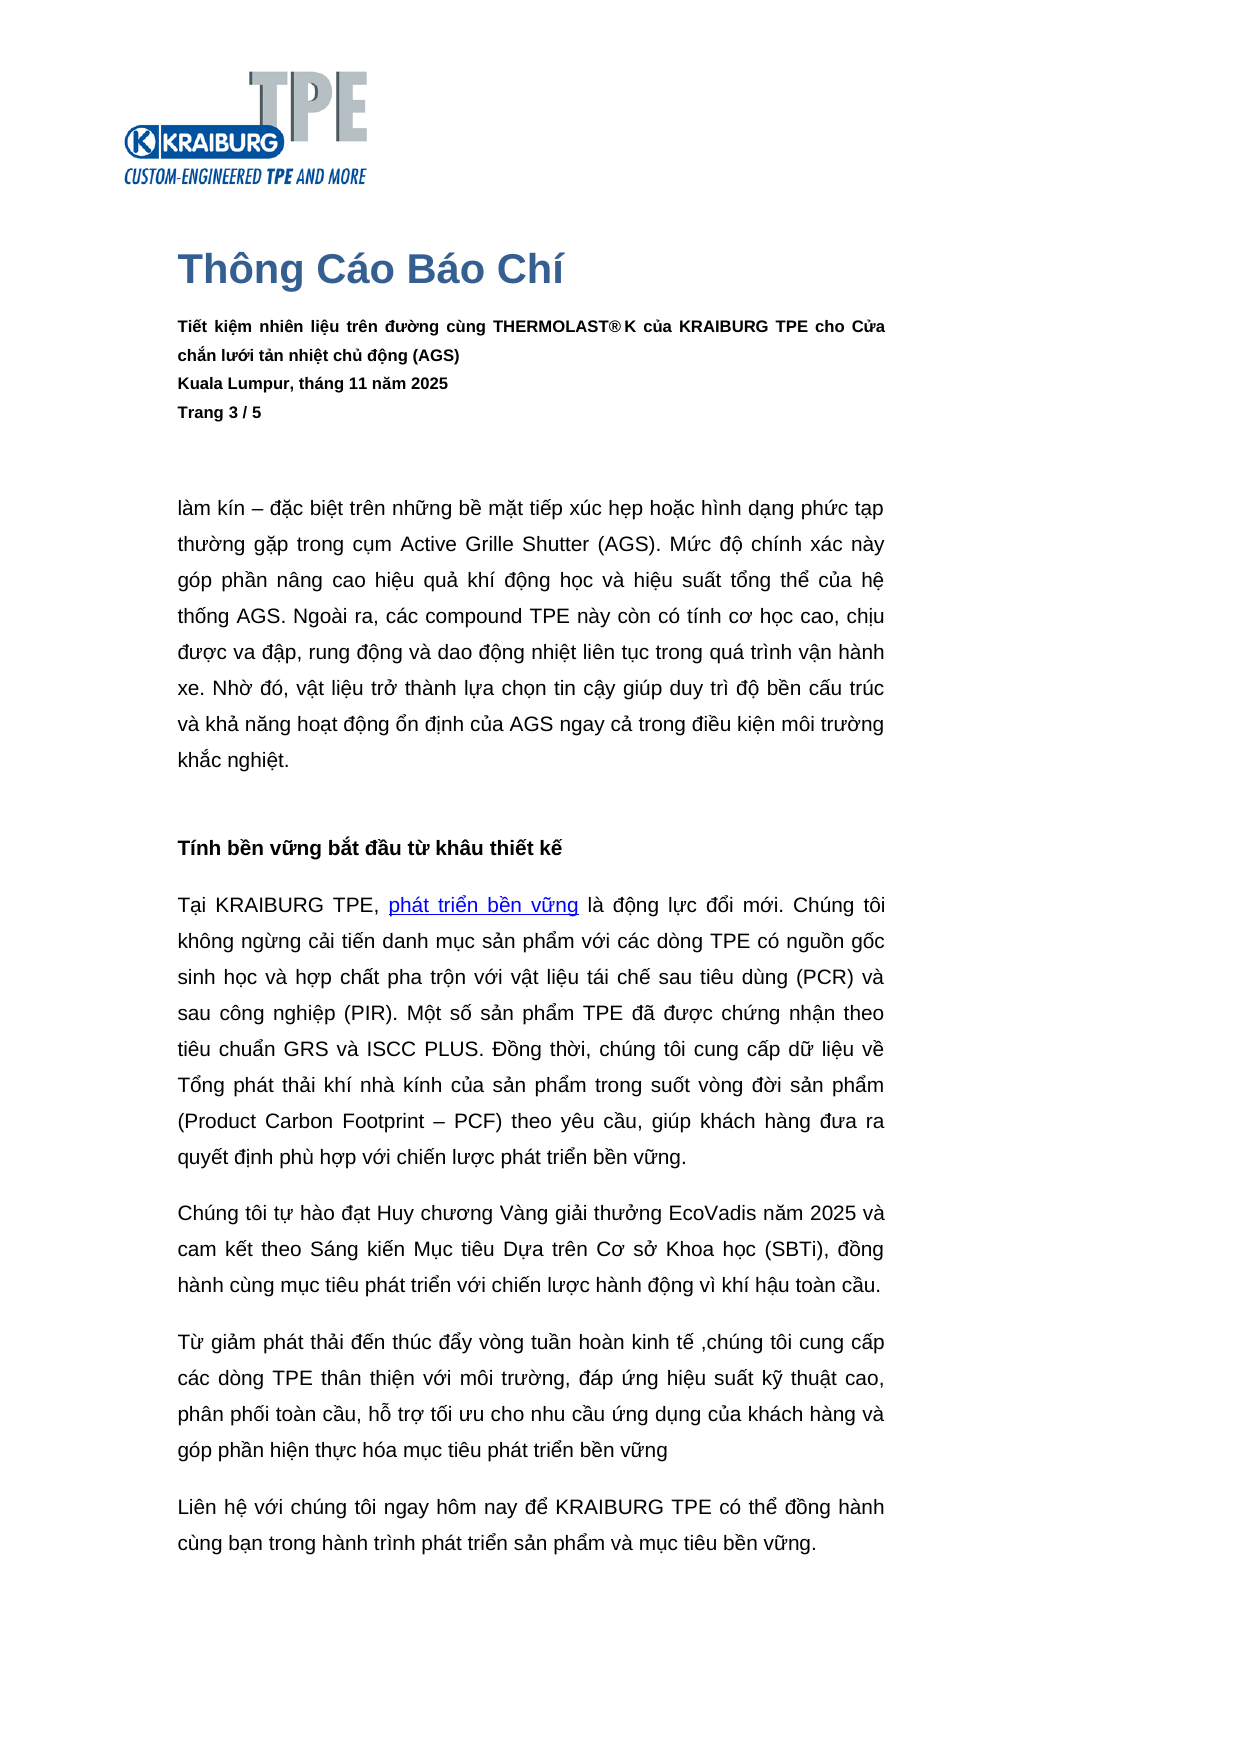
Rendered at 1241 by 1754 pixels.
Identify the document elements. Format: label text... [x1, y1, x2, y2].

text Từ giảm phát thải đến thúc đẩy vòng tuần hoàn kinh tế ,chúng tôi cung cấp các dòng TPE thân thiện với môi trường, đáp ứng hiệu suất kỹ thuật cao, phân phối toàn cầu, hỗ trợ tối ưu cho nhu cầu ứng dụng của khách hàng và góp phần hiện thực hóa mục tiêu phát triển bền vững [177, 1330, 886, 1462]
text Chúng tôi tự hào đạt Huy chương Vàng giải thưởng EcoVadis năm 2025 và cam kết theo Sáng kiến Mục tiêu Dựa trên Cơ sở Khoa học (SBTi), đồng hành cùng mục tiêu phát triển với chiến lược hành động vì khí hậu toàn cầu. [177, 1201, 886, 1297]
text Liên hệ với chúng tôi ngay hôm nay để KRAIBURG TPE có thể đồng hành cùng bạn trong hành trình phát triển sản phẩm và mục tiêu bền vững. [177, 1494, 886, 1554]
picture [112, 55, 379, 200]
text Tại KRAIBURG TPE, phát triển bền vững là động lực đổi mới. Chúng tôi không ngừng cải tiến danh mục sản phẩm với các dòng TPE có nguồn gốc sinh học và hợp chất pha trộn với vật liệu tái chế sau tiêu dùng (PCR) và sau công nghiệp (PIR). Một số sản phẩm TPE đã được chứng nhận theo tiêu chuẩn GRS và ISCC PLUS. Đồng thời, chúng tôi cung cấp dữ liệu về Tổng phát thải khí nhà kính của sản phẩm trong suốt vòng đời sản phẩm (Product Carbon Footprint – PCF) theo yêu cầu, giúp khách hàng đưa ra quyết định phù hợp với chiến lược phát triển bền vững. [177, 893, 886, 1168]
text Tính bền vững bắt đầu từ khâu thiết kế [177, 836, 886, 860]
